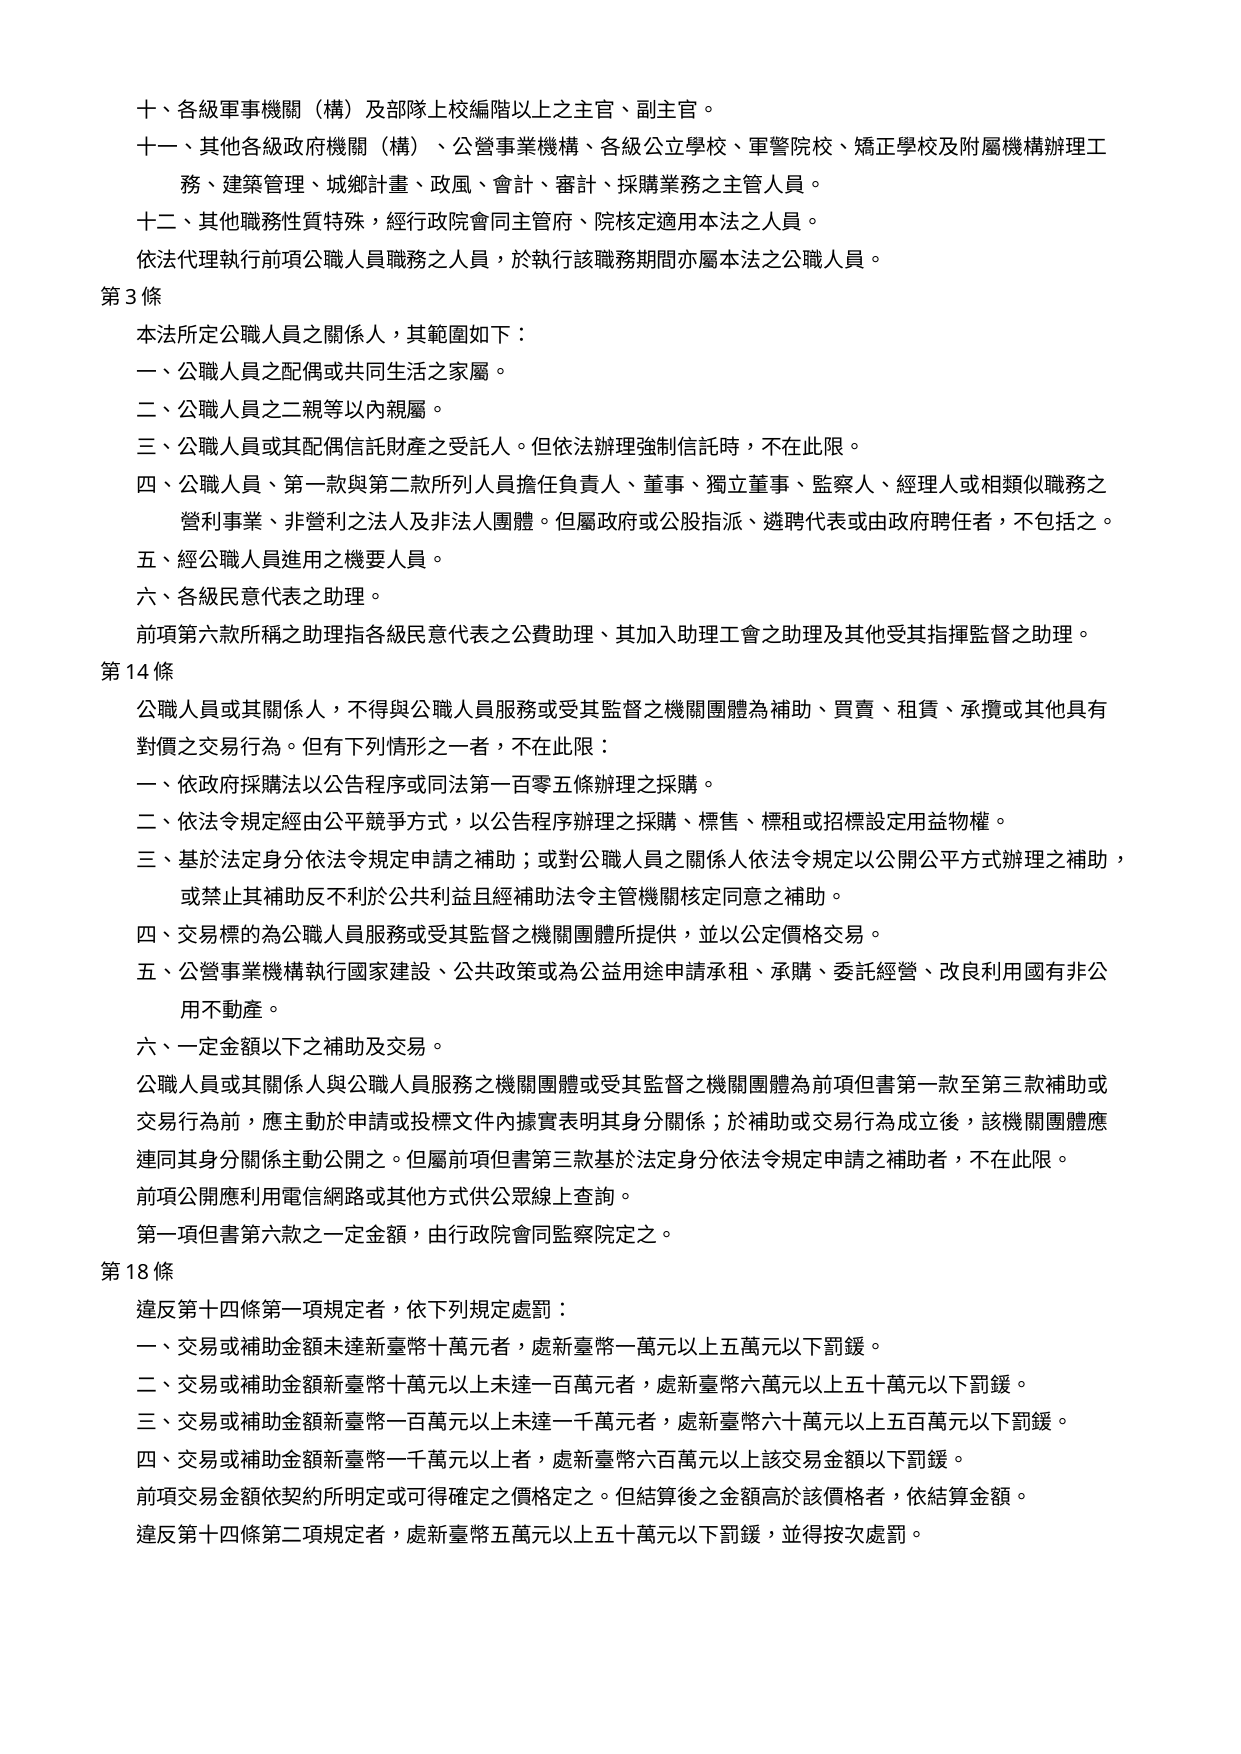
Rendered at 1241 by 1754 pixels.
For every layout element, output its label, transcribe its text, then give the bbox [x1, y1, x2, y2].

text 第3條 [62, 277, 1204, 314]
text 六、一定金額以下之補助及交易。 [136, 1027, 1110, 1064]
text 十一、其他各級政府機關（構）、公營事業機構、各級公立學校、軍警院校、矯正學校及附屬機構辦理工務、建築管理、城鄉計畫、政風、會計、審計、採購業務之主管人員。 [136, 127, 1110, 202]
text 三、公職人員或其配偶信託財產之受託人。但依法辦理強制信託時，不在此限。 [136, 427, 1110, 464]
text 違反第十四條第二項規定者，處新臺幣五萬元以上五十萬元以下罰鍰，並得按次處罰。 [136, 1514, 1110, 1552]
text 前項交易金額依契約所明定或可得確定之價格定之。但結算後之金額高於該價格者，依結算金額。 [136, 1477, 1110, 1514]
text 十、各級軍事機關（構）及部隊上校編階以上之主官、副主官。 [136, 89, 1110, 127]
text 本法所定公職人員之關係人，其範圍如下： [136, 314, 1110, 352]
text 第一項但書第六款之一定金額，由行政院會同監察院定之。 [136, 1214, 1110, 1252]
text 一、依政府採購法以公告程序或同法第一百零五條辦理之採購。 [136, 764, 1110, 802]
text 一、公職人員之配偶或共同生活之家屬。 [136, 352, 1110, 389]
text 二、交易或補助金額新臺幣十萬元以上未達一百萬元者，處新臺幣六萬元以上五十萬元以下罰鍰。 [136, 1364, 1110, 1402]
text 一、交易或補助金額未達新臺幣十萬元者，處新臺幣一萬元以上五萬元以下罰鍰。 [136, 1327, 1110, 1364]
text 前項第六款所稱之助理指各級民意代表之公費助理、其加入助理工會之助理及其他受其指揮監督之助理。 [136, 614, 1110, 652]
text 五、公營事業機構執行國家建設、公共政策或為公益用途申請承租、承購、委託經營、改良利用國有非公用不動產。 [136, 952, 1110, 1027]
text 五、經公職人員進用之機要人員。 [136, 539, 1110, 577]
text 四、公職人員、第一款與第二款所列人員擔任負責人、董事、獨立董事、監察人、經理人或相類似職務之營利事業、非營利之法人及非法人團體。但屬政府或公股指派、遴聘代表或由政府聘任者，不包括之。 [136, 464, 1110, 539]
text 二、依法令規定經由公平競爭方式，以公告程序辦理之採購、標售、標租或招標設定用益物權。 [136, 802, 1110, 839]
text 六、各級民意代表之助理。 [136, 577, 1110, 614]
text 公職人員或其關係人與公職人員服務之機關團體或受其監督之機關團體為前項但書第一款至第三款補助或交易行為前，應主動於申請或投標文件內據實表明其身分關係；於補助或交易行為成立後，該機關團體應連同其身分關係主動公開之。但屬前項但書第三款基於法定身分依法令規定申請之補助者，不在此限。 [136, 1064, 1110, 1177]
text 三、交易或補助金額新臺幣一百萬元以上未達一千萬元者，處新臺幣六十萬元以上五百萬元以下罰鍰。 [136, 1402, 1110, 1439]
text 違反第十四條第一項規定者，依下列規定處罰： [136, 1289, 1110, 1327]
text 公職人員或其關係人，不得與公職人員服務或受其監督之機關團體為補助、買賣、租賃、承攬或其他具有對價之交易行為。但有下列情形之一者，不在此限： [136, 689, 1110, 764]
text 第14條 [62, 652, 1204, 689]
text 依法代理執行前項公職人員職務之人員，於執行該職務期間亦屬本法之公職人員。 [136, 239, 1110, 277]
text 三、基於法定身分依法令規定申請之補助；或對公職人員之關係人依法令規定以公開公平方式辦理之補助，或禁止其補助反不利於公共利益且經補助法令主管機關核定同意之補助。 [136, 839, 1110, 914]
text 二、公職人員之二親等以內親屬。 [136, 389, 1110, 427]
text 前項公開應利用電信網路或其他方式供公眾線上查詢。 [136, 1177, 1110, 1214]
text 四、交易或補助金額新臺幣一千萬元以上者，處新臺幣六百萬元以上該交易金額以下罰鍰。 [136, 1439, 1110, 1477]
text 四、交易標的為公職人員服務或受其監督之機關團體所提供，並以公定價格交易。 [136, 914, 1110, 952]
text 第18條 [62, 1252, 1204, 1289]
text 十二、其他職務性質特殊，經行政院會同主管府、院核定適用本法之人員。 [136, 202, 1110, 239]
